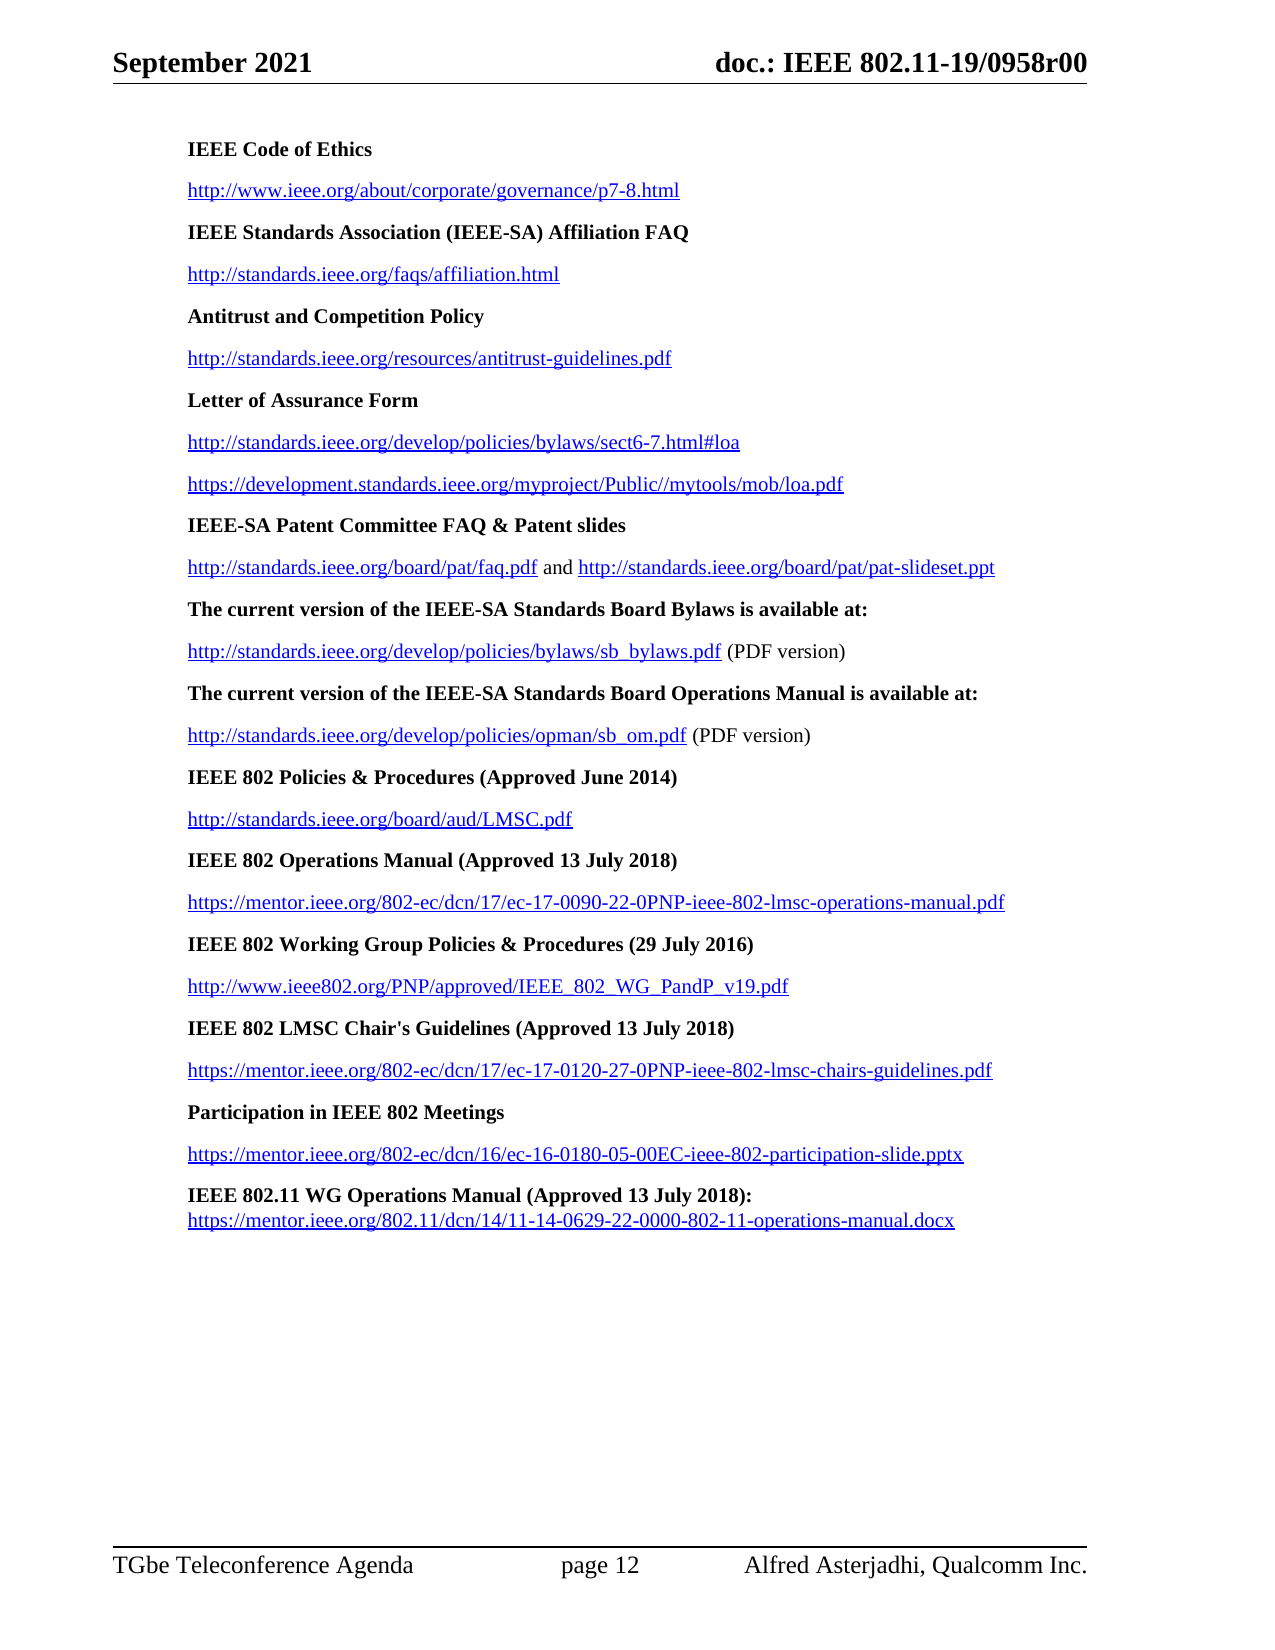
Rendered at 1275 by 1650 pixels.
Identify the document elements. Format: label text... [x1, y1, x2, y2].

text http://www.ieee802.org/PNP/approved/IEEE_802_WG_PandP_v19.pdf [187, 974, 1087, 998]
text https://mentor.ieee.org/802.11/dcn/14/11-14-0629-22-0000-802-11-operations-manual.docx [112, 1207, 1087, 1232]
text http://www.ieee.org/about/corporate/governance/p7-8.html [187, 178, 1087, 202]
text http://standards.ieee.org/faqs/affiliation.html [187, 262, 1087, 286]
text https://development.standards.ieee.org/myproject/Public//mytools/mob/loa.pdf [187, 472, 1087, 496]
text IEEE 802 LMSC Chair's Guidelines (Approved 13 July 2018) [187, 1016, 1087, 1040]
text IEEE 802.11 WG Operations Manual (Approved 13 July 2018): [112, 1183, 1087, 1207]
text Antitrust and Competition Policy [187, 304, 1087, 328]
text http://standards.ieee.org/develop/policies/opman/sb_om.pdf (PDF version) [187, 723, 1087, 747]
text IEEE Standards Association (IEEE-SA) Affiliation FAQ [187, 220, 1087, 244]
text http://standards.ieee.org/resources/antitrust-guidelines.pdf [187, 346, 1087, 370]
text IEEE 802 Policies & Procedures (Approved June 2014) [187, 765, 1087, 789]
text IEEE 802 Operations Manual (Approved 13 July 2018) [187, 848, 1087, 872]
text Letter of Assurance Form [187, 388, 1087, 412]
text IEEE-SA Patent Committee FAQ & Patent slides [187, 513, 1087, 537]
text The current version of the IEEE-SA Standards Board Bylaws is available at: [187, 597, 1087, 621]
text IEEE 802 Working Group Policies & Procedures (29 July 2016) [187, 932, 1087, 956]
text https://mentor.ieee.org/802-ec/dcn/17/ec-17-0120-27-0PNP-ieee-802-lmsc-chairs-guidelines.pdf [187, 1058, 1087, 1082]
text http://standards.ieee.org/develop/policies/bylaws/sect6-7.html#loa [187, 430, 1087, 454]
text http://standards.ieee.org/board/pat/faq.pdf and http://standards.ieee.org/board/pat/pat-slideset.ppt [187, 555, 1087, 579]
text http://standards.ieee.org/board/aud/LMSC.pdf [187, 807, 1087, 831]
text IEEE Code of Ethics [187, 137, 1087, 161]
text http://standards.ieee.org/develop/policies/bylaws/sb_bylaws.pdf (PDF version) [187, 639, 1087, 663]
text Participation in IEEE 802 Meetings [187, 1100, 1087, 1124]
text The current version of the IEEE-SA Standards Board Operations Manual is available at: [187, 681, 1087, 705]
text https://mentor.ieee.org/802-ec/dcn/17/ec-17-0090-22-0PNP-ieee-802-lmsc-operations-manual.pdf [187, 890, 1087, 914]
text https://mentor.ieee.org/802-ec/dcn/16/ec-16-0180-05-00EC-ieee-802-participation-slide.pptx [187, 1142, 1087, 1166]
